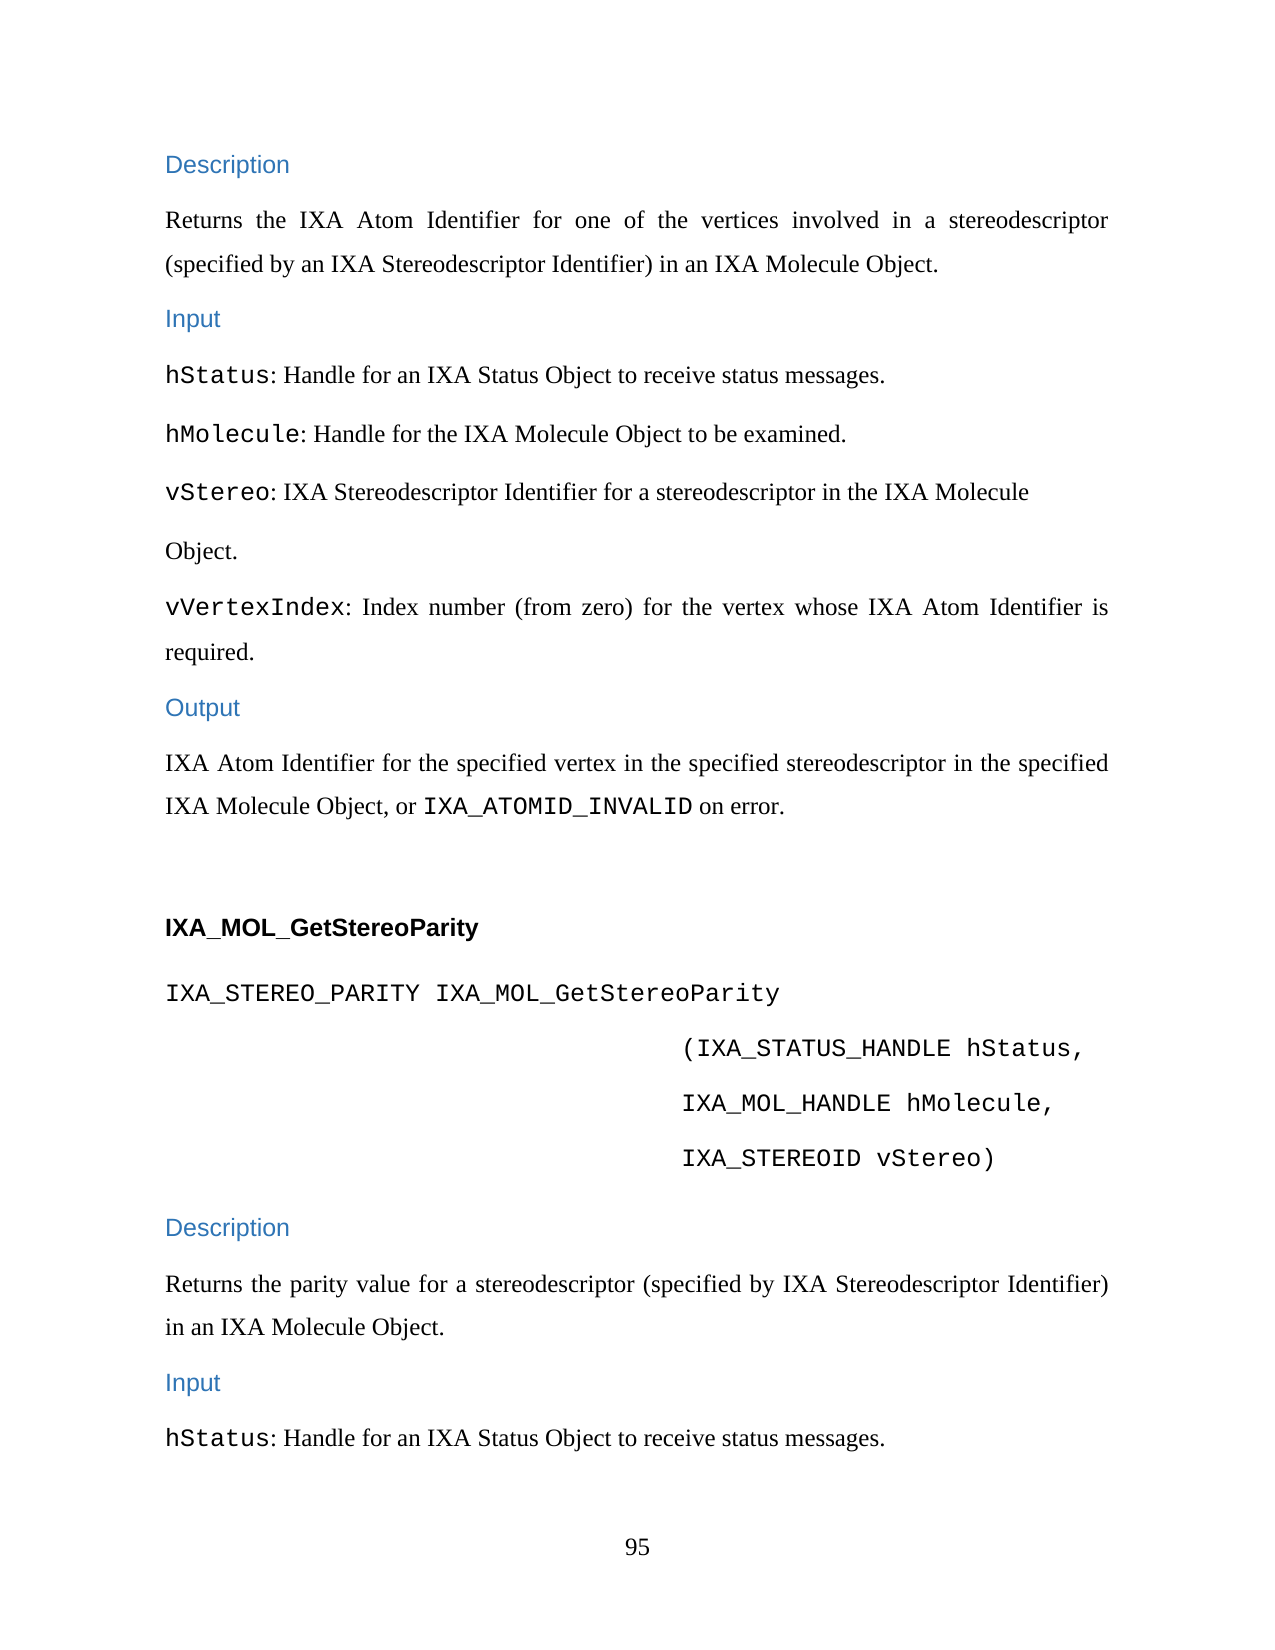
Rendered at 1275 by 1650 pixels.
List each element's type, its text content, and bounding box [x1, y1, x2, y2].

subtitle Description [165, 150, 1110, 179]
text vStereo: IXA Stereodescriptor Identifier for a stereodescriptor in the IXA Molecule [165, 477, 1110, 508]
subtitle Returns the IXA Atom Identifier for one of the vertices involved in a stereodescriptor (specified by an IXA Stereodescriptor Identifier) in an IXA Molecule Object. [165, 206, 1110, 277]
text IXA_STEREOID vStereo) [681, 1146, 1110, 1174]
text Object. [165, 536, 1110, 565]
text (IXA_STATUS_HANDLE hStatus, [681, 1036, 1110, 1064]
text hStatus: Handle for an IXA Status Object to receive status messages. [165, 1423, 1110, 1454]
text IXA_STEREO_PARITY IXA_MOL_GetStereoParity [165, 981, 1110, 1009]
subtitle Input [165, 1368, 1110, 1396]
subtitle Description [165, 1213, 1110, 1242]
text hMolecule: Handle for the IXA Molecule Object to be examined. [165, 419, 1110, 449]
subtitle IXA_MOL_GetStereoParity [165, 913, 1110, 941]
text IXA Atom Identifier for the specified vertex in the specified stereodescriptor in the specified IXA Molecule Object, or IXA_ATOMID_INVALID on error. [165, 748, 1110, 822]
subtitle Returns the parity value for a stereodescriptor (specified by IXA Stereodescriptor Identifier) in an IXA Molecule Object. [165, 1269, 1110, 1341]
text IXA_MOL_HANDLE hMolecule, [681, 1091, 1110, 1119]
subtitle Input [165, 304, 1110, 333]
subtitle vVertexIndex: Index number (from zero) for the vertex whose IXA Atom Identifier is required. [165, 592, 1110, 666]
text hStatus: Handle for an IXA Status Object to receive status messages. [165, 360, 1110, 391]
subtitle Output [165, 693, 1110, 721]
